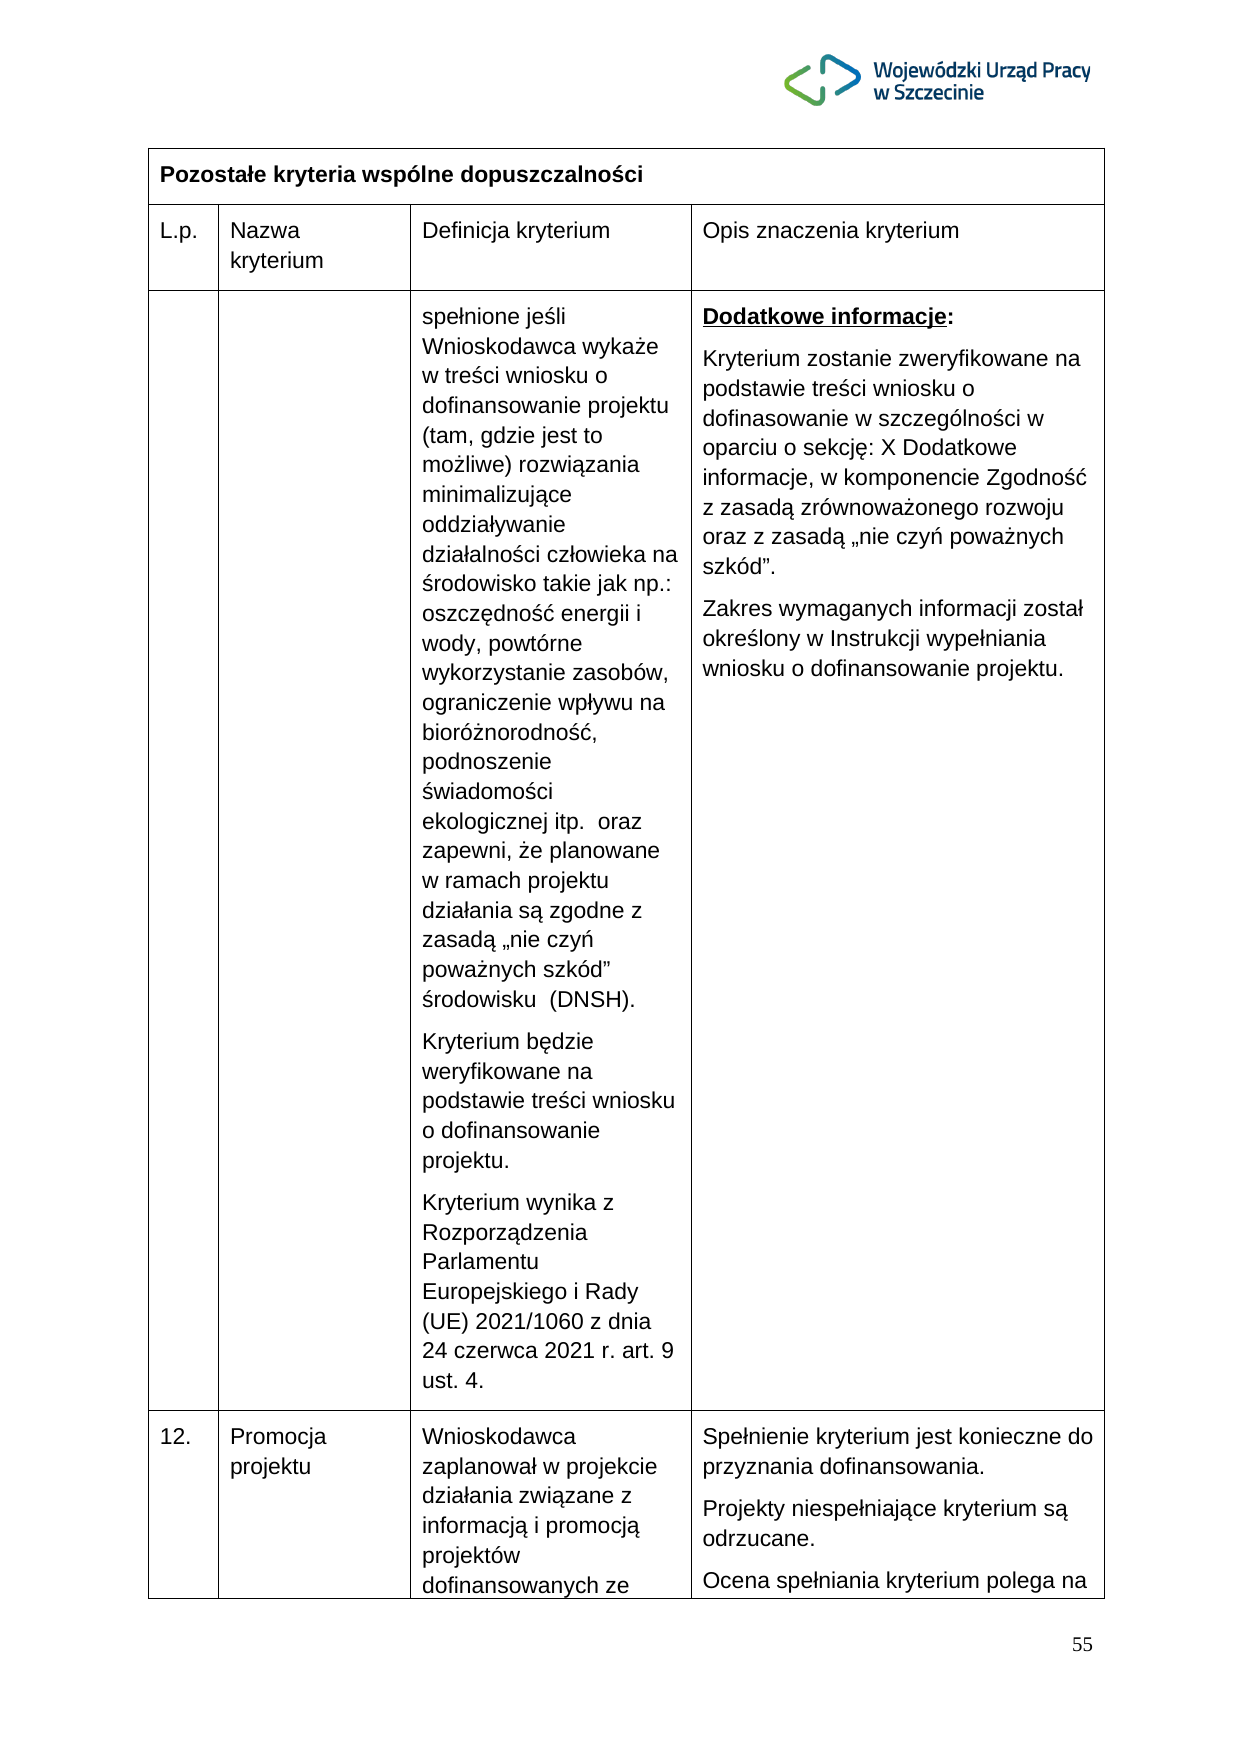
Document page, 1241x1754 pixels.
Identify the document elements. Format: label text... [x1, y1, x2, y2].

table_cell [692, 1411, 1104, 1598]
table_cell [692, 291, 1104, 1409]
table_cell Definicja kryterium [411, 205, 691, 289]
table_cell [411, 1411, 691, 1598]
table_cell Nazwa kryterium [219, 205, 410, 289]
picture [784, 54, 1091, 106]
table_cell Promocja projektu [219, 1411, 410, 1598]
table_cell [219, 291, 410, 1409]
table_cell Opis znaczenia kryterium [692, 205, 1104, 289]
table_cell [149, 291, 218, 1409]
table_cell L.p. [149, 205, 218, 289]
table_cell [411, 291, 691, 1409]
table_cell [149, 1411, 218, 1598]
table_header Pozostałe kryteria wspólne dopuszczalności [149, 149, 1104, 204]
